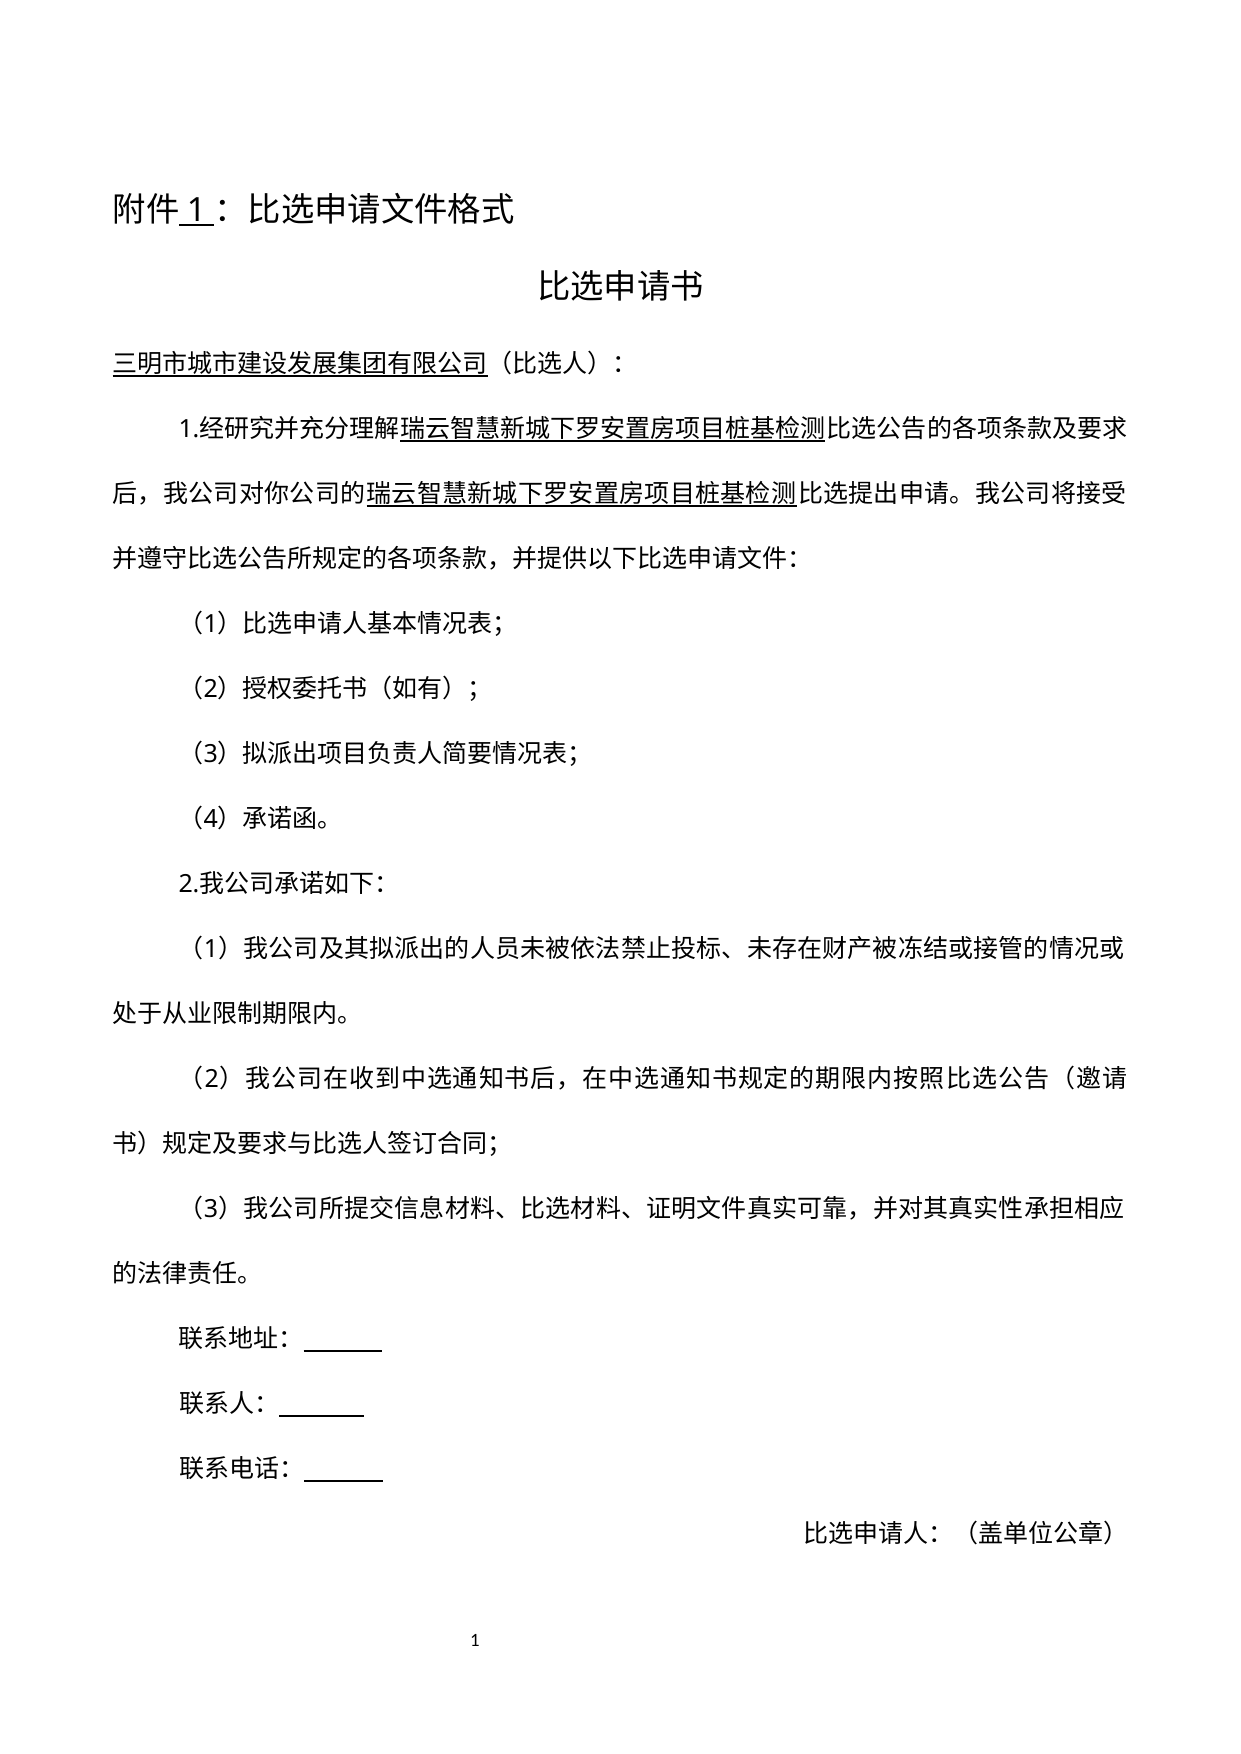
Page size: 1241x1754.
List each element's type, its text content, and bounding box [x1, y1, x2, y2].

text 比选申请人：（盖单位公章） [112, 1499, 1128, 1564]
text 1.经研究并充分理解瑞云智慧新城下罗安置房项目桩基检测比选公告的各项条款及要求后，我公司对你公司的瑞云智慧新城下罗安置房项目桩基检测比选提出申请。我公司将接受并遵守比选公告所规定的各项条款，并提供以下比选申请文件： [112, 394, 1128, 589]
text （3）我公司所提交信息材料、比选材料、证明文件真实可靠，并对其真实性承担相应的法律责任。 [112, 1174, 1128, 1304]
text （2）我公司在收到中选通知书后，在中选通知书规定的期限内按照比选公告（邀请书）规定及要求与比选人签订合同； [112, 1044, 1128, 1174]
text 联系地址： [112, 1304, 1128, 1369]
list 拟派出项目负责人简要情况表； [112, 719, 1128, 784]
text 附件 1 ：比选申请文件格式 [112, 174, 1128, 239]
text 联系电话： [112, 1434, 1128, 1499]
text （1）我公司及其拟派出的人员未被依法禁止投标、未存在财产被冻结或接管的情况或处于从业限制期限内。 [112, 914, 1128, 1044]
text 比选申请书 [112, 252, 1128, 317]
text （1）比选申请人基本情况表； [112, 589, 1128, 654]
text 2.我公司承诺如下： [112, 849, 1128, 914]
text 三明市城市建设发展集团有限公司（比选人）： [112, 329, 1128, 394]
list 承诺函。 [112, 784, 1128, 849]
list 授权委托书（如有）； [112, 654, 1128, 719]
text 联系人： [112, 1369, 1128, 1434]
